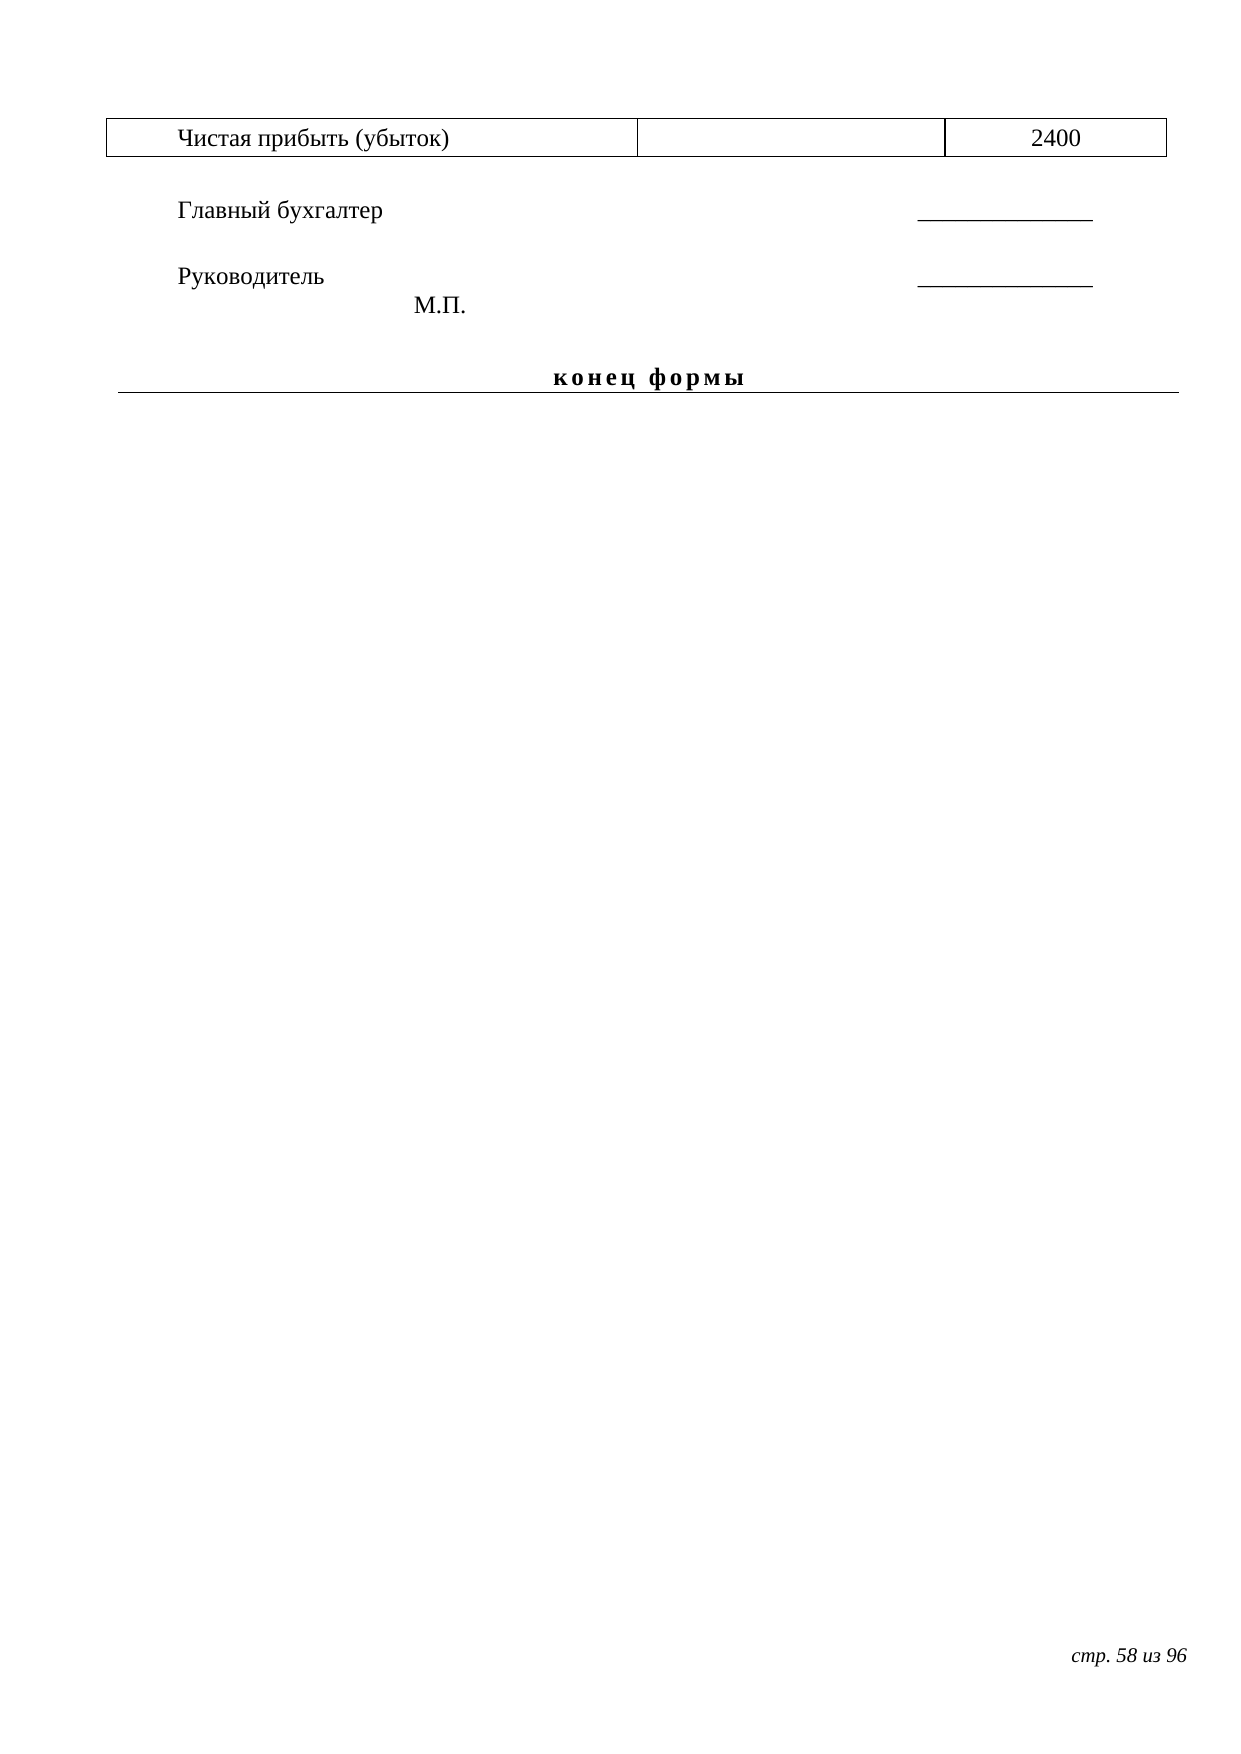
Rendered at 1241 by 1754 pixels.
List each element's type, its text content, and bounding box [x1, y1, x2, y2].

text Руководитель ______________ [118, 261, 1181, 290]
text конец формы [118, 362, 1179, 392]
table_cell [638, 119, 944, 156]
text Главный бухгалтер ______________ [118, 195, 1181, 223]
table_cell 2400 [946, 119, 1166, 156]
table_cell Чистая прибыть (убыток) [107, 119, 637, 156]
text М.П. [354, 290, 1181, 318]
